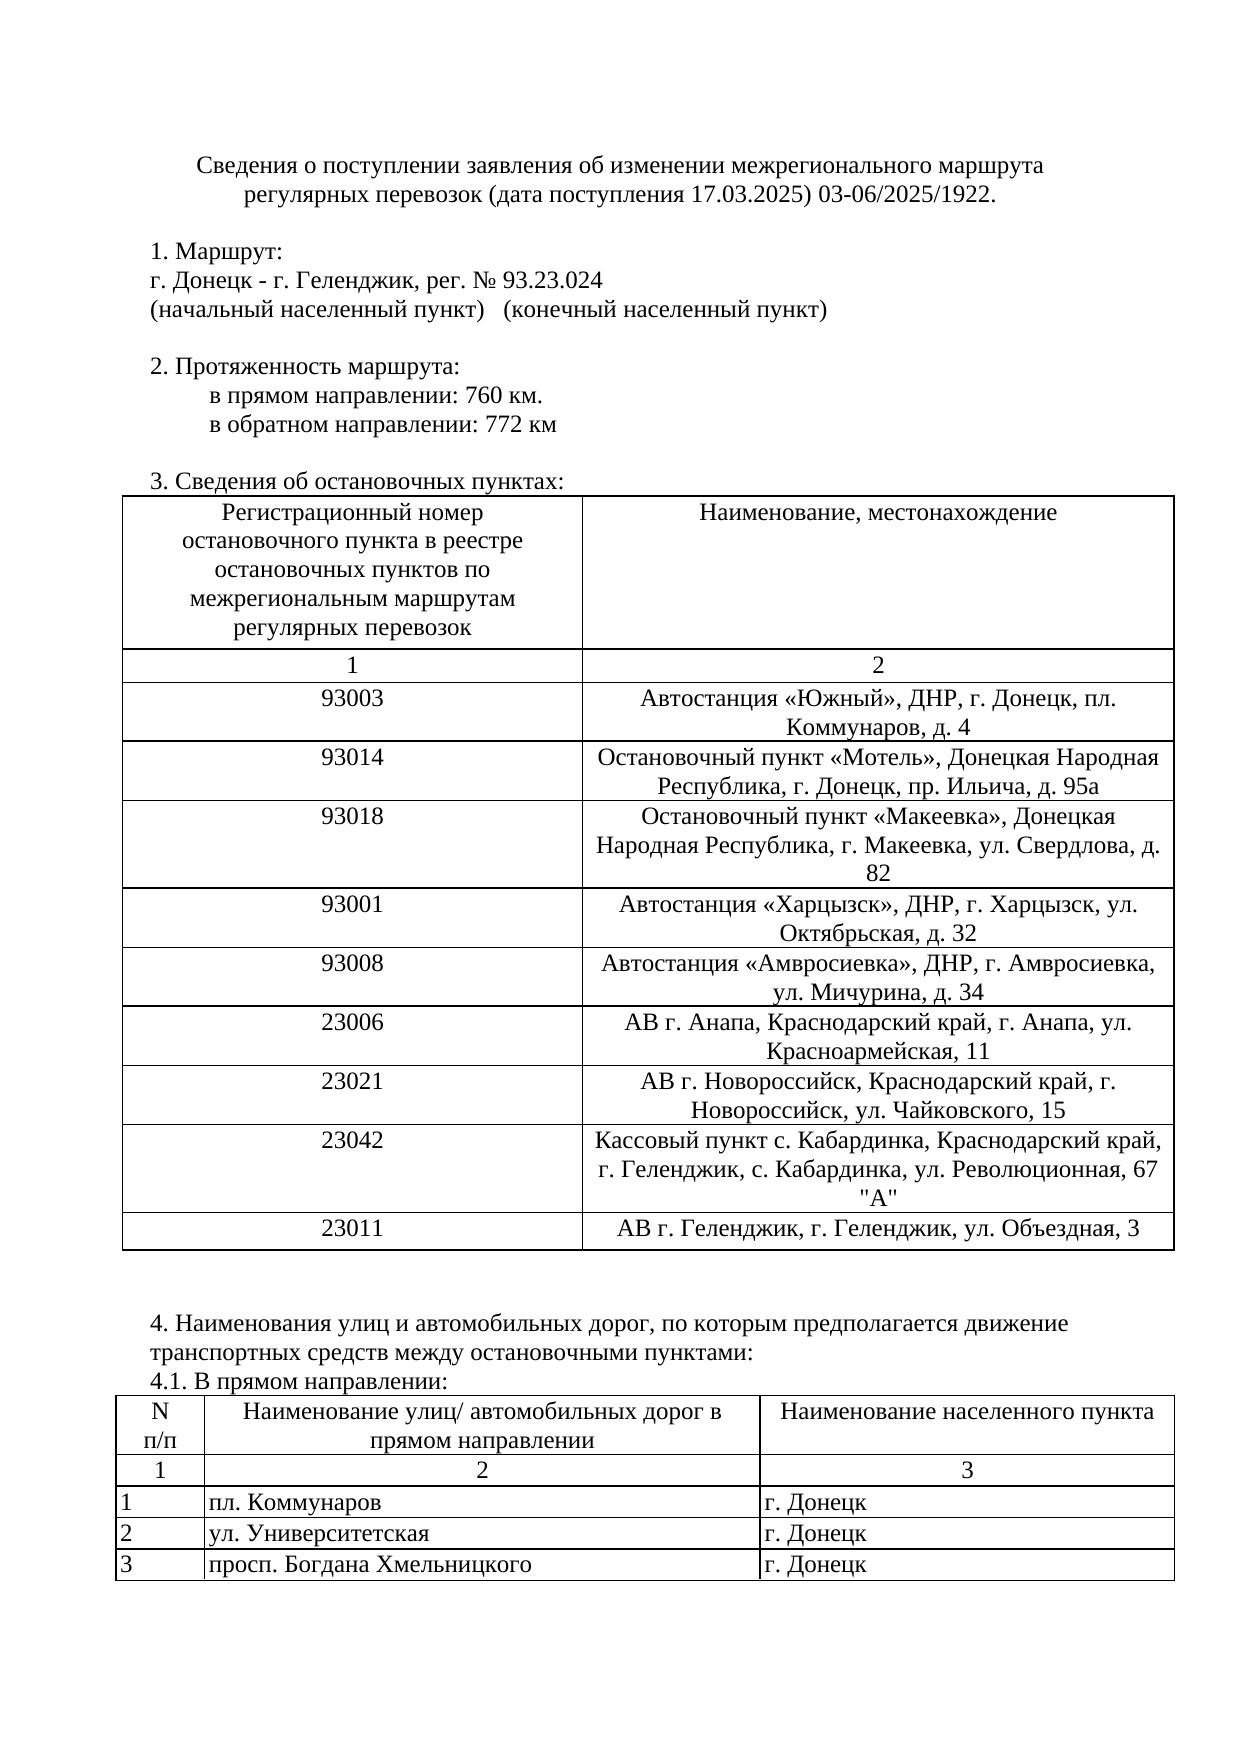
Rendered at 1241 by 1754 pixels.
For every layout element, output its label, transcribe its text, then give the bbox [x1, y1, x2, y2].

table_cell 1 [123, 650, 582, 681]
text 1. Маршрут: [150, 236, 1090, 265]
table_cell 1 [117, 1455, 204, 1485]
text 3. Сведения об остановочных пунктах: [150, 466, 1090, 495]
table_cell 2 [583, 650, 1173, 681]
table_cell 93003 [123, 683, 582, 740]
table_cell 93008 [123, 948, 582, 1005]
table_cell АВ г. Анапа, Краснодарский край, г. Анапа, ул. Красноармейская, 11 [583, 1007, 1173, 1064]
table_cell г. Донецк [761, 1487, 1174, 1517]
table_cell 23021 [123, 1066, 582, 1123]
table_cell 23011 [123, 1213, 582, 1249]
table_cell АВ г. Новороссийск, Краснодарский край, г. Новороссийск, ул. Чайковского, 15 [583, 1066, 1173, 1123]
table_cell ул. Университетская [205, 1518, 759, 1548]
text Сведения о поступлении заявления об изменении межрегионального маршрута регулярных перевозок (дата поступления 17.03.2025) 03-06/2025/1922. [150, 150, 1090, 207]
table_cell Автостанция «Амвросиевка», ДНР, г. Амвросиевка, ул. Мичурина, д. 34 [583, 948, 1173, 1005]
table_cell Остановочный пункт «Макеевка», Донецкая Народная Республика, г. Макеевка, ул. Свердлова, д. 82 [583, 801, 1173, 887]
table_header Наименование населенного пункта [761, 1396, 1174, 1454]
table_header Регистрационный номер остановочного пункта в реестре остановочных пунктов по межрегиональным маршрутам регулярных перевозок [123, 497, 582, 648]
text (начальный населенный пункт) (конечный населенный пункт) [150, 294, 1090, 322]
table_cell Автостанция «Южный», ДНР, г. Донецк, пл. Коммунаров, д. 4 [583, 683, 1173, 740]
table_cell 93001 [123, 889, 582, 946]
table_cell 2 [117, 1518, 204, 1548]
table_cell 3 [117, 1550, 204, 1579]
text в обратном направлении: 772 км [150, 409, 1090, 437]
table_cell 23042 [123, 1125, 582, 1211]
table_cell 23006 [123, 1007, 582, 1064]
text в прямом направлении: 760 км. [150, 380, 1090, 409]
table_cell 93018 [123, 801, 582, 887]
table_header Наименование, местонахождение [583, 497, 1173, 648]
table_cell 1 [117, 1487, 204, 1517]
table_cell 93014 [123, 742, 582, 799]
table_cell АВ г. Геленджик, г. Геленджик, ул. Объездная, 3 [583, 1213, 1173, 1249]
table_header N п/п [117, 1396, 204, 1454]
table_cell просп. Богдана Хмельницкого [205, 1550, 759, 1579]
table_header Наименование улиц/ автомобильных дорог в прямом направлении [205, 1396, 759, 1454]
text 4.1. В прямом направлении: [150, 1366, 1090, 1394]
table_cell г. Донецк [761, 1518, 1174, 1548]
table_cell пл. Коммунаров [205, 1487, 759, 1517]
table_cell Автостанция «Харцызск», ДНР, г. Харцызск, ул. Октябрьская, д. 32 [583, 889, 1173, 946]
text 4. Наименования улиц и автомобильных дорог, по которым предполагается движение транспортных средств между остановочными пунктами: [150, 1308, 1090, 1366]
table_cell Остановочный пункт «Мотель», Донецкая Народная Республика, г. Донецк, пр. Ильича, д. 95а [583, 742, 1173, 799]
table_cell Кассовый пункт с. Кабардинка, Краснодарский край, г. Геленджик, с. Кабардинка, ул. Революционная, 67 "А" [583, 1125, 1173, 1211]
text 2. Протяженность маршрута: [150, 351, 1090, 380]
table_cell 3 [761, 1455, 1174, 1485]
table_cell г. Донецк [761, 1550, 1174, 1579]
table_cell 2 [205, 1455, 759, 1485]
text г. Донецк - г. Геленджик, рег. № 93.23.024 [150, 265, 1090, 294]
